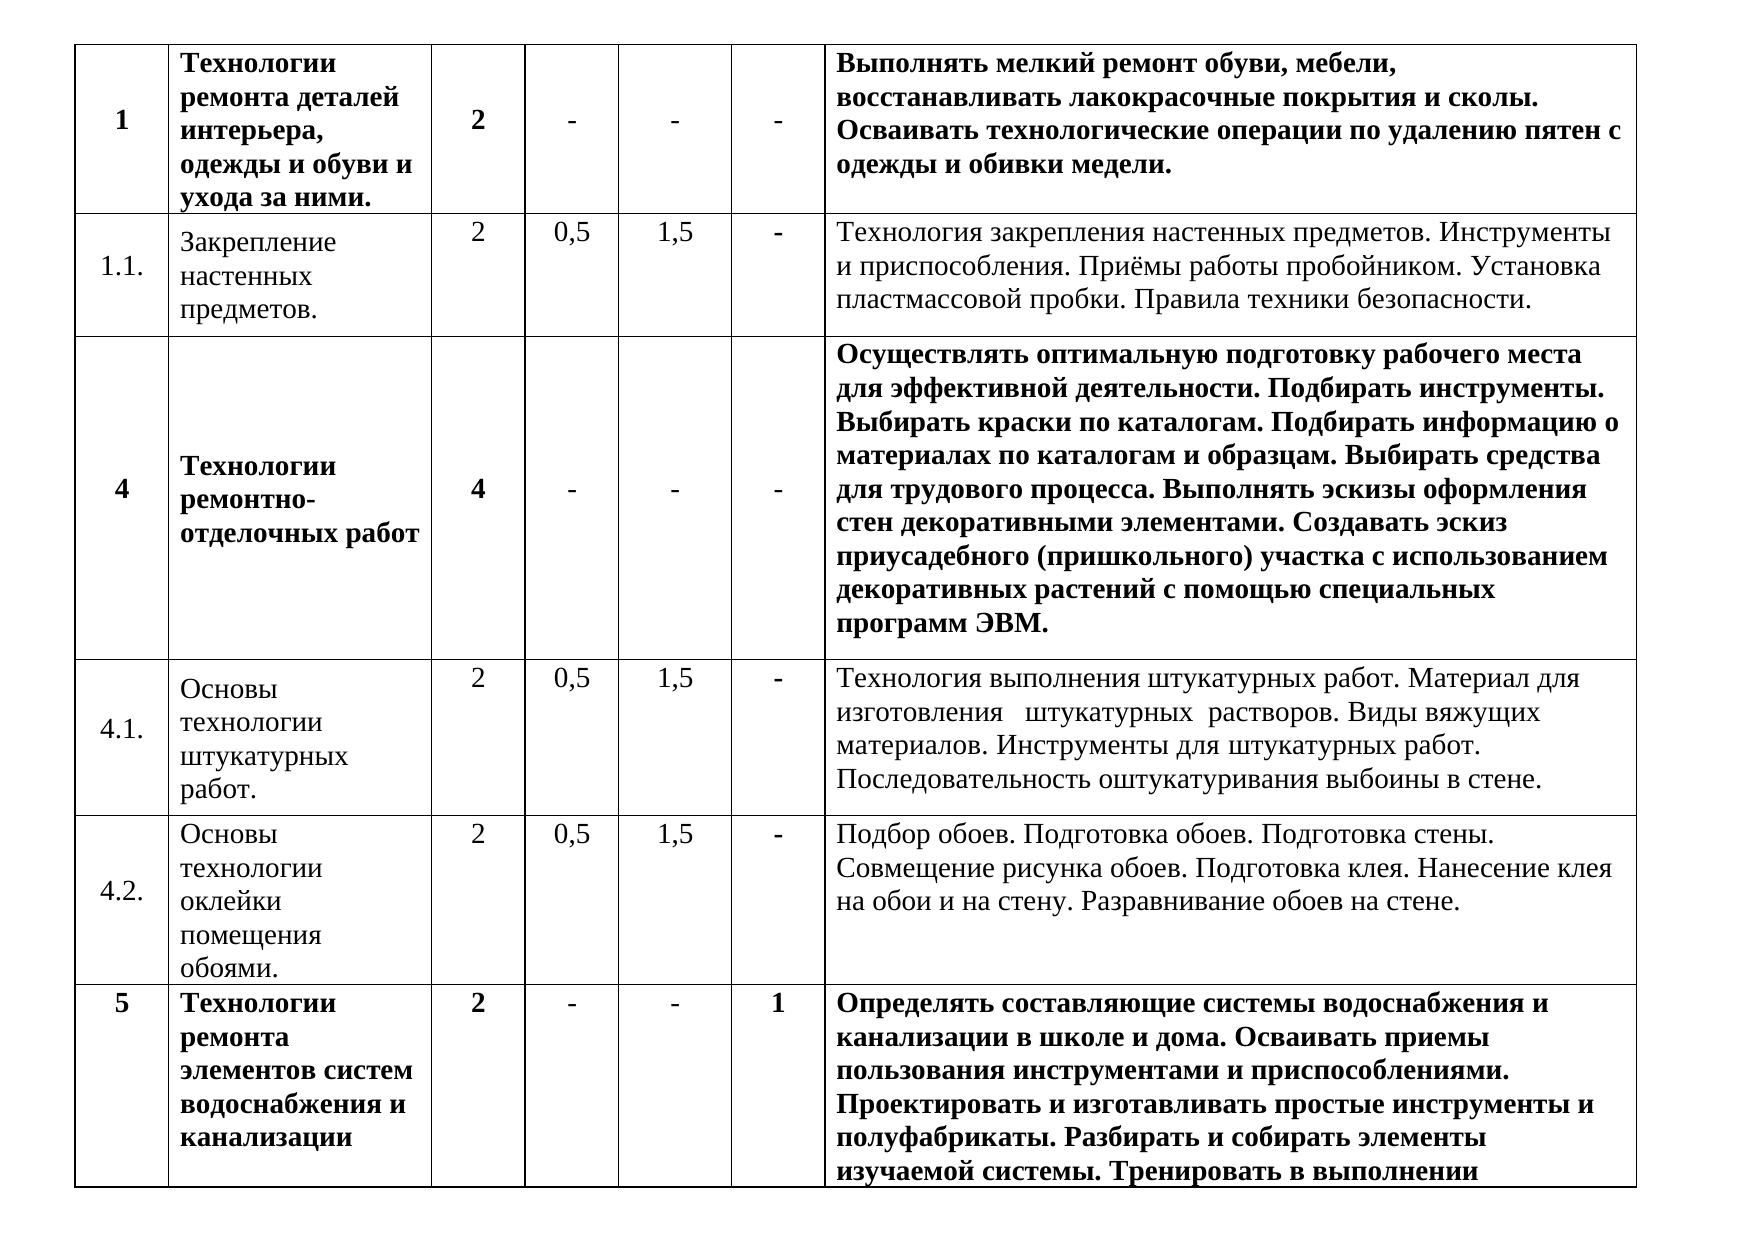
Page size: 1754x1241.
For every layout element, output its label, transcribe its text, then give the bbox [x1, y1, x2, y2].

table_cell Технология выполнения штукатурных работ. Материал для изготовления штукатурных растворов. Виды вяжущих материалов. Инструменты для штукатурных работ. Последовательность оштукатуривания выбоины в стене. [826, 660, 1636, 815]
table_cell 1,5 [619, 816, 731, 984]
table_cell 0,5 [526, 660, 618, 815]
table_cell - [732, 337, 824, 659]
table_cell Основы технологии штукатурных работ. [169, 660, 431, 815]
table_cell 1,5 [619, 214, 731, 336]
table_cell Осуществлять оптимальную подготовку рабочего места для эффективной деятельности. Подбирать инструменты. Выбирать краски по каталогам. Подбирать информацию о материалах по каталогам и образцам. Выбирать средства для трудового процесса. Выполнять эскизы оформления стен декоративными элементами. Создавать эскиз приусадебного (пришкольного) участка с использованием декоративных растений с помощью специальных программ ЭВМ. [826, 337, 1636, 659]
table_cell 5 [76, 985, 168, 1186]
table_cell Подбор обоев. Подготовка обоев. Подготовка стены. Совмещение рисунка обоев. Подготовка клея. Нанесение клея на обои и на стену. Разравнивание обоев на стене. [826, 816, 1636, 984]
table_cell 1 [732, 985, 824, 1186]
table_cell 2 [432, 816, 524, 984]
table_cell 2 [432, 985, 524, 1186]
table_cell 4 [76, 337, 168, 659]
table_cell - [732, 45, 824, 213]
table_cell 4.2. [76, 816, 168, 984]
table_cell 4 [432, 337, 524, 659]
table_cell 1 [76, 45, 168, 213]
table_cell 4.1. [76, 660, 168, 815]
table_cell - [526, 985, 618, 1186]
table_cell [169, 985, 431, 1186]
table_cell Выполнять мелкий ремонт обуви, мебели, восстанавливать лакокрасочные покрытия и сколы. Осваивать технологические операции по удалению пятен с одежды и обивки медели. [826, 45, 1636, 213]
table_cell - [732, 816, 824, 984]
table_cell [826, 985, 1636, 1186]
table_cell Технологии ремонтно-отделочных работ [169, 337, 431, 659]
table_cell - [619, 45, 731, 213]
table_cell 0,5 [526, 214, 618, 336]
table_cell Технология закрепления настенных предметов. Инструменты и приспособления. Приёмы работы пробойником. Установка пластмассовой пробки. Правила техники безопасности. [826, 214, 1636, 336]
table_cell 2 [432, 660, 524, 815]
table_cell - [732, 214, 824, 336]
table_cell - [619, 985, 731, 1186]
table_cell - [526, 337, 618, 659]
table_cell - [526, 45, 618, 213]
table_cell 2 [432, 45, 524, 213]
table_cell Закрепление настенных предметов. [169, 214, 431, 336]
table_cell 0,5 [526, 816, 618, 984]
table_cell - [619, 337, 731, 659]
table_cell 1.1. [76, 214, 168, 336]
table_cell - [732, 660, 824, 815]
table_cell 1,5 [619, 660, 731, 815]
table_cell 2 [432, 214, 524, 336]
